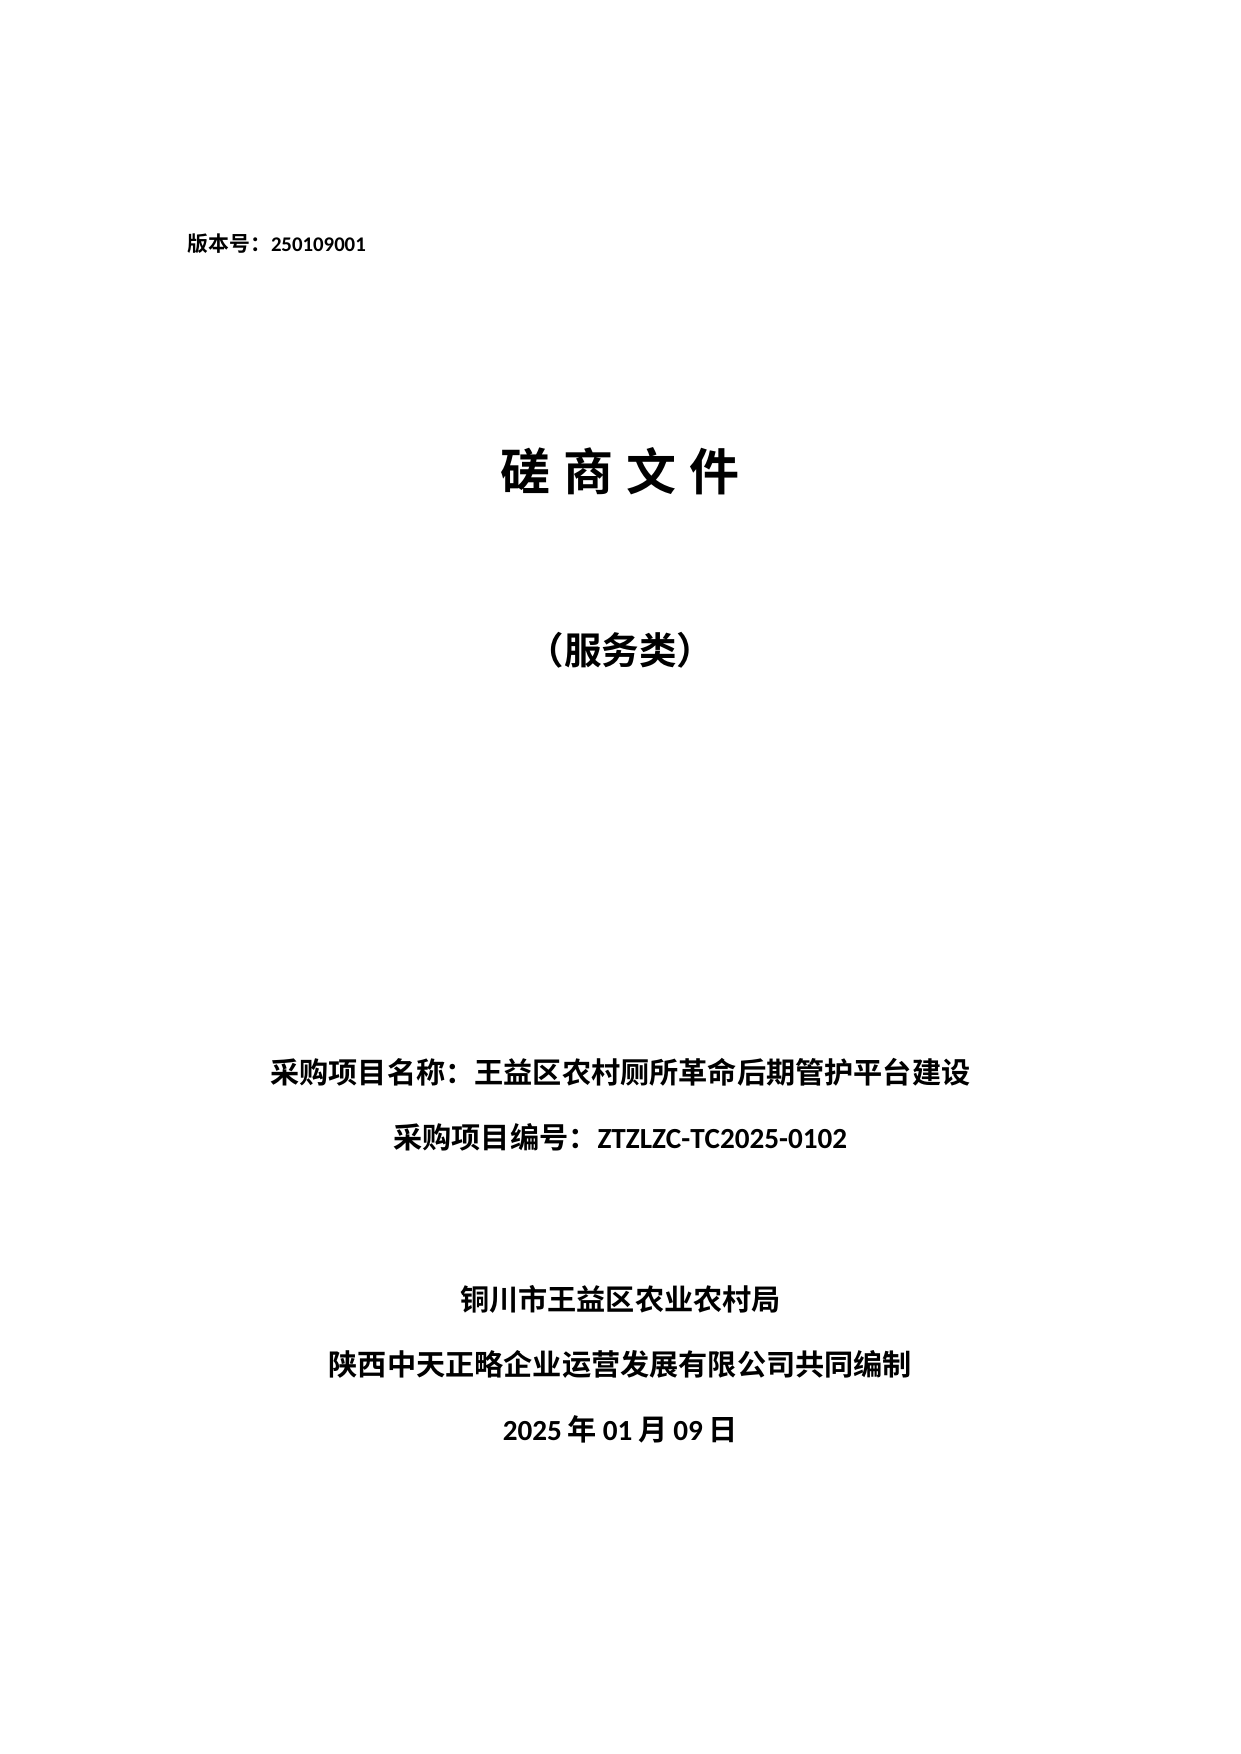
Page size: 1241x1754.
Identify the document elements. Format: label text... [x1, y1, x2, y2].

text 2025年01月09日 [187, 1397, 1053, 1462]
text 磋 商 文 件 [187, 422, 1053, 617]
text 采购项目编号：ZTZLZC-TC2025-0102 [187, 1104, 1053, 1267]
text （服务类） [187, 617, 1053, 1039]
text 陕西中天正略企业运营发展有限公司共同编制 [187, 1332, 1053, 1397]
text 版本号：250109001 [187, 227, 1053, 422]
text 铜川市王益区农业农村局 [187, 1267, 1053, 1332]
text 采购项目名称：王益区农村厕所革命后期管护平台建设 [187, 1039, 1053, 1104]
